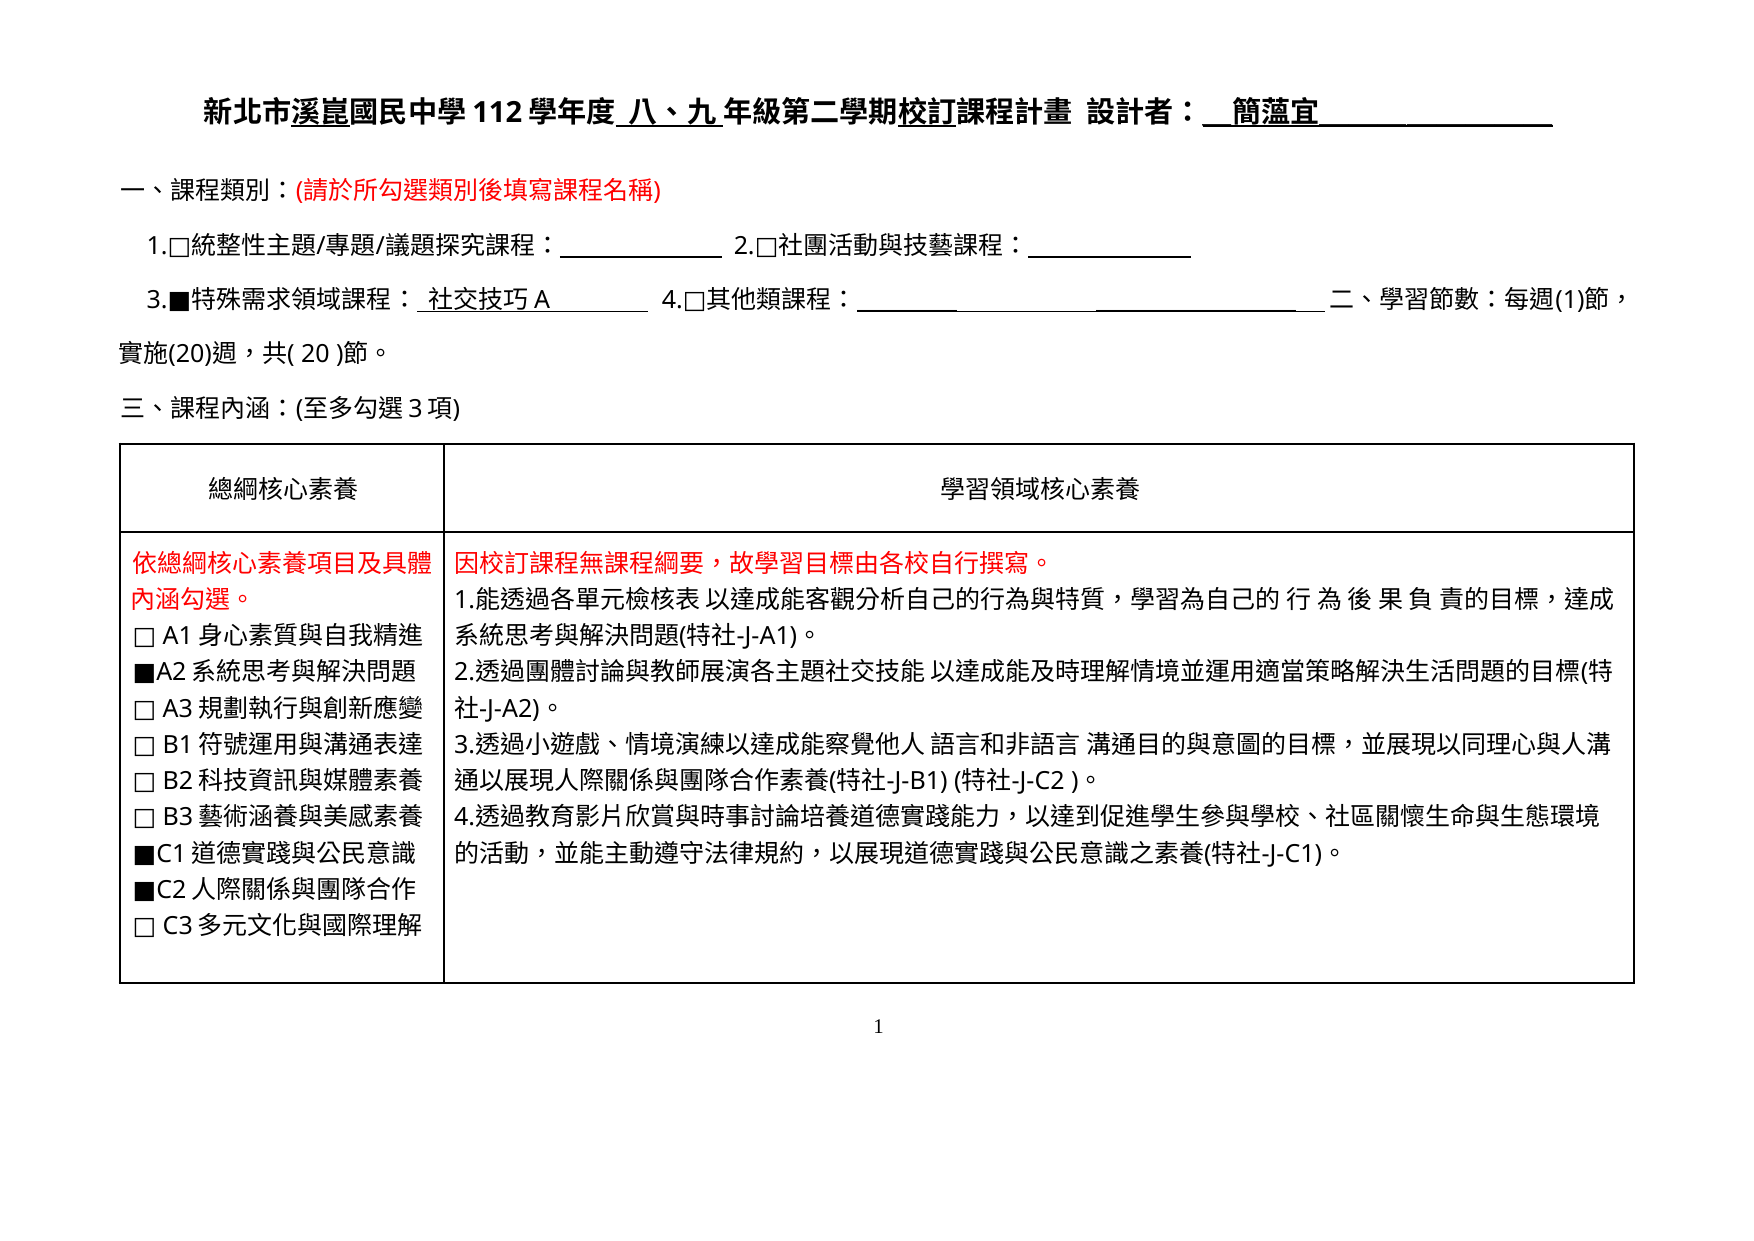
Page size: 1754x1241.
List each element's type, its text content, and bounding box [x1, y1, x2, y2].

text 一、課程類別：(請於所勾選類別後填寫課程名稱) [118, 171, 1636, 207]
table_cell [445, 533, 1633, 982]
text 三、課程內涵：(至多勾選3項) [118, 388, 1636, 424]
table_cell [121, 533, 443, 982]
text 1.□統整性主題/專題/議題探究課程： 2.□社團活動與技藝課程： □ [118, 225, 1636, 261]
table_header 學習領域核心素養 [445, 445, 1633, 531]
text 新北市溪崑國民中學112學年度 八、九 年級第二學期校訂課程計畫 設計者：＿簡薀宜＿＿＿＿＿＿＿＿ [118, 89, 1636, 131]
table_header 總綱核心素養 [121, 445, 443, 531]
text 3.■特殊需求領域課程： 社交技巧A 4.□其他類課程：＿＿＿＿ ＿＿＿＿＿＿＿＿ 二、學習節數：每週(1)節，實施(20)週，共( 20 )節。 [118, 279, 1636, 370]
